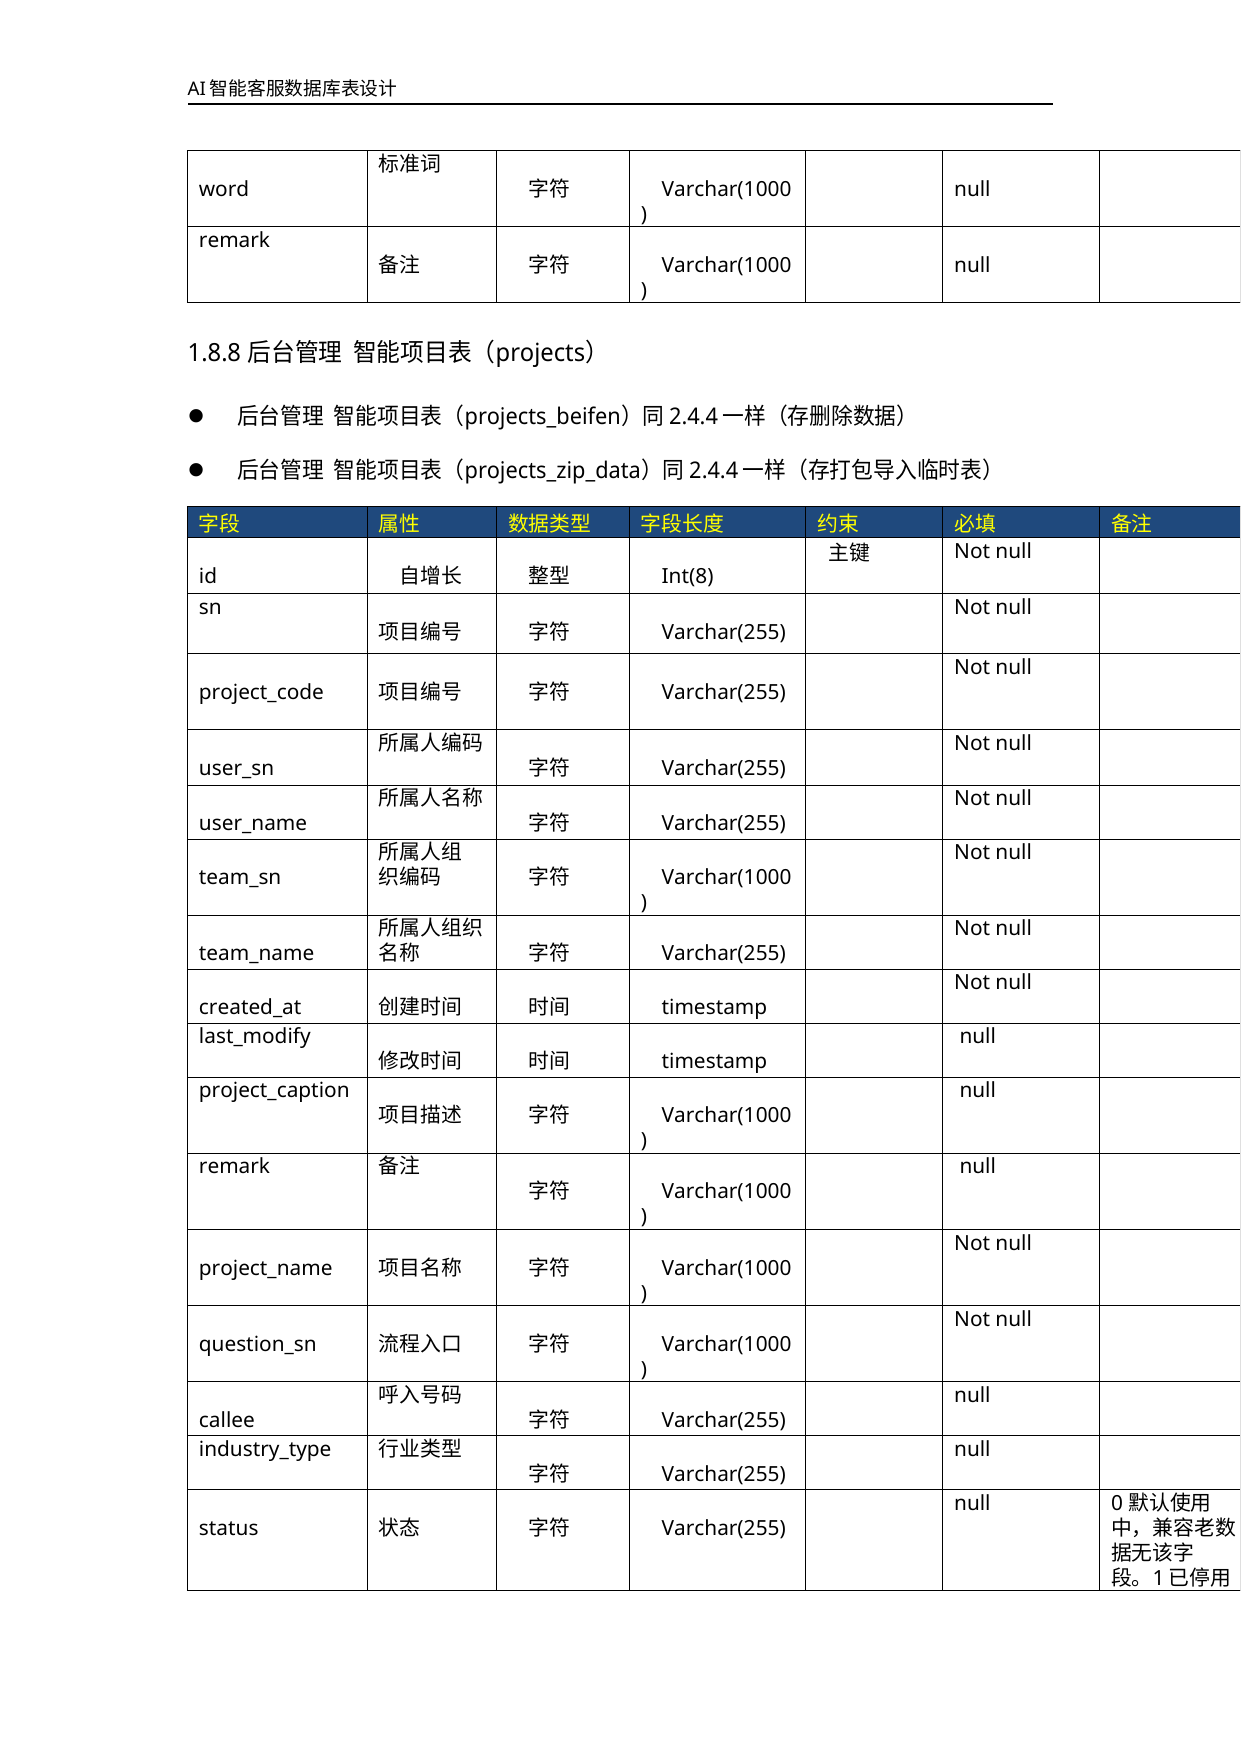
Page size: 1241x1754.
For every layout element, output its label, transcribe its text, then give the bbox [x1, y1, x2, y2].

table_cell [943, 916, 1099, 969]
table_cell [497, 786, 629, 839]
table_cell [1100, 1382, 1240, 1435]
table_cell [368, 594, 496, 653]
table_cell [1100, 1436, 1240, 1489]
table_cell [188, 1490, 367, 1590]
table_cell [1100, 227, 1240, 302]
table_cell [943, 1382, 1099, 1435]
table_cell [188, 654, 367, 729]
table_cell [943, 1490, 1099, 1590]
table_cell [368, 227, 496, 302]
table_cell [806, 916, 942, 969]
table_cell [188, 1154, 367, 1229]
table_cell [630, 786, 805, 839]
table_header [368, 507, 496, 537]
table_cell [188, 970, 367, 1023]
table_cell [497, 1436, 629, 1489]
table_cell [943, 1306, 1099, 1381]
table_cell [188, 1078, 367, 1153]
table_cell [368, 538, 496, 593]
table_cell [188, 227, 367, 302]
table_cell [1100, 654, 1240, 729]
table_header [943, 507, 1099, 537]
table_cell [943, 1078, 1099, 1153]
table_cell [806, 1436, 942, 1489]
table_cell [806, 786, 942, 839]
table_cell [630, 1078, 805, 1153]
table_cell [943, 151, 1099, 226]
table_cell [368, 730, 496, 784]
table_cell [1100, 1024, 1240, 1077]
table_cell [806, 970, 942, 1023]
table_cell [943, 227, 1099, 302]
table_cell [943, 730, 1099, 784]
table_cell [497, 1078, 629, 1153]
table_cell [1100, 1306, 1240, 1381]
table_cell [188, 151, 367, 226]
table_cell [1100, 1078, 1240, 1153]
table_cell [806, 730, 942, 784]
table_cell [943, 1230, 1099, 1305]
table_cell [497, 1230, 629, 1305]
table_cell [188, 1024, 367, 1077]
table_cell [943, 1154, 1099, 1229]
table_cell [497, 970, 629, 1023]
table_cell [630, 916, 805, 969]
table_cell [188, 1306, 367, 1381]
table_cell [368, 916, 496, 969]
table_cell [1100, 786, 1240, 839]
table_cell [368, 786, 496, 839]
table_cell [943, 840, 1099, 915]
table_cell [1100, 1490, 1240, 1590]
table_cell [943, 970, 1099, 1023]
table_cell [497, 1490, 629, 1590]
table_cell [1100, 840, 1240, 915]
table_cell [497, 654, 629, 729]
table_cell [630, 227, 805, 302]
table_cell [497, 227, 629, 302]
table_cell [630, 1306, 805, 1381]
subtitle 1.8.8 后台管理 智能项目表（projects） [187, 332, 1053, 368]
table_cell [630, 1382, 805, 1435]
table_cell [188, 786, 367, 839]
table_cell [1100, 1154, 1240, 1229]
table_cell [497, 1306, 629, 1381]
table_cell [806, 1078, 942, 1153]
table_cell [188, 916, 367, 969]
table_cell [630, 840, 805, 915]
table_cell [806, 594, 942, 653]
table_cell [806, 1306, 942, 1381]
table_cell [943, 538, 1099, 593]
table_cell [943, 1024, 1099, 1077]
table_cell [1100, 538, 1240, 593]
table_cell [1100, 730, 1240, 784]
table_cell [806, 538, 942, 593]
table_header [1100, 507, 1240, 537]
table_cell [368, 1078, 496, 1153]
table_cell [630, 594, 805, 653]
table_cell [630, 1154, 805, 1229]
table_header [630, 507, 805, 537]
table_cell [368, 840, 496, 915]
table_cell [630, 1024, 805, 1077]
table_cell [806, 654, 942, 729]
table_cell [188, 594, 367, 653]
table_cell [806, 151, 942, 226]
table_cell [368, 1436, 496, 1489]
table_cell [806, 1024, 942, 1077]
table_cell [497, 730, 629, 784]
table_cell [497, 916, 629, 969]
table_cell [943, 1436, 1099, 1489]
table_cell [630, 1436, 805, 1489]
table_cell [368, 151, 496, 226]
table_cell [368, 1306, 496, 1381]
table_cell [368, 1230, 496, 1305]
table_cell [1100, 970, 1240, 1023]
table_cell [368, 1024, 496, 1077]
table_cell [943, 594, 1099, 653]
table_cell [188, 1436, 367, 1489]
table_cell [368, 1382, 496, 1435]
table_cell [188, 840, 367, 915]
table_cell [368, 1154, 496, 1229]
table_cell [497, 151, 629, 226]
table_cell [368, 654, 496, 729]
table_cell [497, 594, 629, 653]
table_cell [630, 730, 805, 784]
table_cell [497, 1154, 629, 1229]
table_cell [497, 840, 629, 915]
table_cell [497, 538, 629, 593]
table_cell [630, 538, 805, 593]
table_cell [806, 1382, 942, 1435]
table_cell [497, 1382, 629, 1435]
list 后台管理 智能项目表（projects_beifen）同2.4.4一样（存删除数据） [187, 398, 1053, 431]
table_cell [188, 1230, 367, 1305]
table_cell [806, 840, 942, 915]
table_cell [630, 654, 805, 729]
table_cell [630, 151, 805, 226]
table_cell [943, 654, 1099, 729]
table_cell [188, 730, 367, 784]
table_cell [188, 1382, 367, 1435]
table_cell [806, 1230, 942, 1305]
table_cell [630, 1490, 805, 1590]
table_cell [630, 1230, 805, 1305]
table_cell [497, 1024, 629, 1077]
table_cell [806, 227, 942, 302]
list 后台管理 智能项目表（projects_zip_data）同2.4.4一样（存打包导入临时表） [187, 452, 1053, 485]
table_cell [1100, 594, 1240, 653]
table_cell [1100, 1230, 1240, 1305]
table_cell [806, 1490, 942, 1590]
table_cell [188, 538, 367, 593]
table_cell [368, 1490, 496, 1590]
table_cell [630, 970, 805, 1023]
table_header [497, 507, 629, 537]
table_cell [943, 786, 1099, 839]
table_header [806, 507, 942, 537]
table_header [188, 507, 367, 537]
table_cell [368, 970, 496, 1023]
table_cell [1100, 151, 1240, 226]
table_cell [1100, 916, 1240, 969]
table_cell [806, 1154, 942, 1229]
